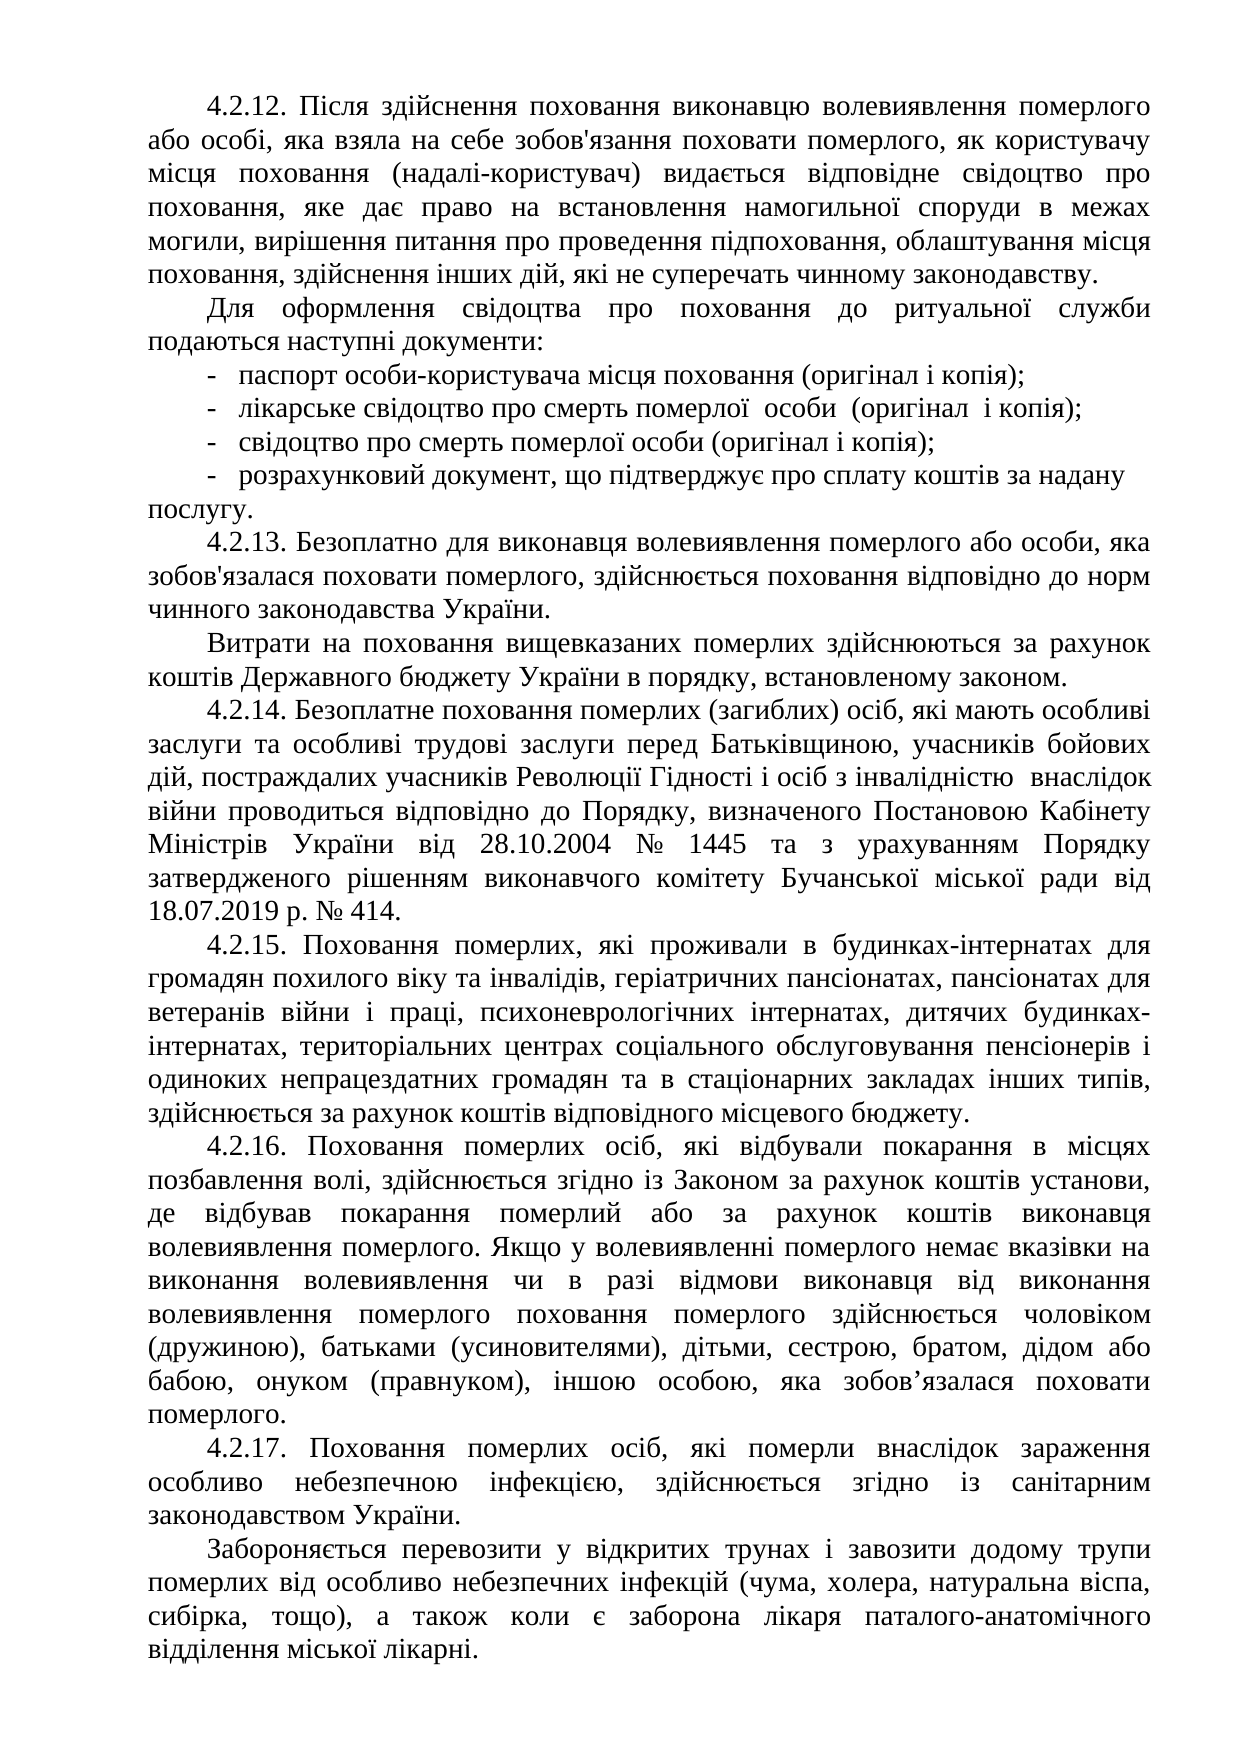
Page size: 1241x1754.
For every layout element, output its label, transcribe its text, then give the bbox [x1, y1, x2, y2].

text Для оформлення свідоцтва про поховання до ритуальної служби подаються наступні документи: [148, 290, 1152, 357]
text 4.2.13. Безоплатно для виконавця волевиявлення померлого або особи, яка зобов'язалася поховати померлого, здійснюється поховання відповідно до норм чинного законодавства України. [148, 524, 1152, 625]
text Забороняється перевозити у відкритих трунах і завозити додому трупи померлих від особливо небезпечних інфекцій (чума, холера, натуральна віспа, сибірка, тощо), а також коли є заборона лікаря паталого-анатомічного відділення міської лікарні. [148, 1531, 1152, 1665]
text 4.2.16. Поховання померлих осіб, які відбували покарання в місцях позбавлення волі, здійснюється згідно із Законом за рахунок коштів установи, де відбував покарання померлий або за рахунок коштів виконавця волевиявлення померлого. Якщо у волевиявленні померлого немає вказівки на виконання волевиявлення чи в разі відмови виконавця від виконання волевиявлення померлого поховання померлого здійснюється чоловіком (дружиною), батьками (усиновителями), дітьми, сестрою, братом, дідом або бабою, онуком (правнуком), іншою особою, яка зобов’язалася поховати померлого. [148, 1128, 1152, 1430]
text - розрахунковий документ, що підтверджує про сплату коштів за надану послугу. [148, 457, 1152, 524]
text 4.2.17. Поховання померлих осіб, які померли внаслідок зараження особливо небезпечною інфекцією, здійснюється згідно із санітарним законодавством України. [148, 1430, 1152, 1531]
text Витрати на поховання вищевказаних померлих здійснюються за рахунок коштів Державного бюджету України в порядку, встановленому законом. [148, 625, 1152, 692]
text - свідоцтво про смерть померлої особи (оригінал і копія); [148, 424, 1152, 457]
text - паспорт особи-користувача місця поховання (оригінал і копія); [148, 357, 1152, 390]
text 4.2.14. Безоплатне поховання померлих (загиблих) осіб, які мають особливі заслуги та особливі трудові заслуги перед Батьківщиною, учасників бойових дій, постраждалих учасників Революції Гідності і осіб з інвалідністю внаслідок війни проводиться відповідно до Порядку, визначеного Постановою Кабінету Міністрів України від 28.10.2004 № 1445 та з урахуванням Порядку затвердженого рішенням виконавчого комітету Бучанської міської ради від 18.07.2019 р. № 414. [148, 692, 1152, 927]
text 4.2.15. Поховання померлих, які проживали в будинках-інтернатах для громадян похилого віку та інвалідів, геріатричних пансіонатах, пансіонатах для ветеранів війни і праці, психоневрологічних інтернатах, дитячих будинках-інтернатах, територіальних центрах соціального обслуговування пенсіонерів і одиноких непрацездатних громадян та в стаціонарних закладах інших типів, здійснюється за рахунок коштів відповідного місцевого бюджету. [148, 927, 1152, 1128]
text - лікарське свідоцтво про смерть померлої особи (оригінал і копія); [148, 390, 1152, 424]
text 4.2.12. Після здійснення поховання виконавцю волевиявлення померлого або особі, яка взяла на себе зобов'язання поховати померлого, як користувачу місця поховання (надалі-користувач) видається відповідне свідоцтво про поховання, яке дає право на встановлення намогильної споруди в межах могили, вирішення питання про проведення підпоховання, облаштування місця поховання, здійснення інших дій, які не суперечать чинному законодавству. [148, 88, 1152, 290]
